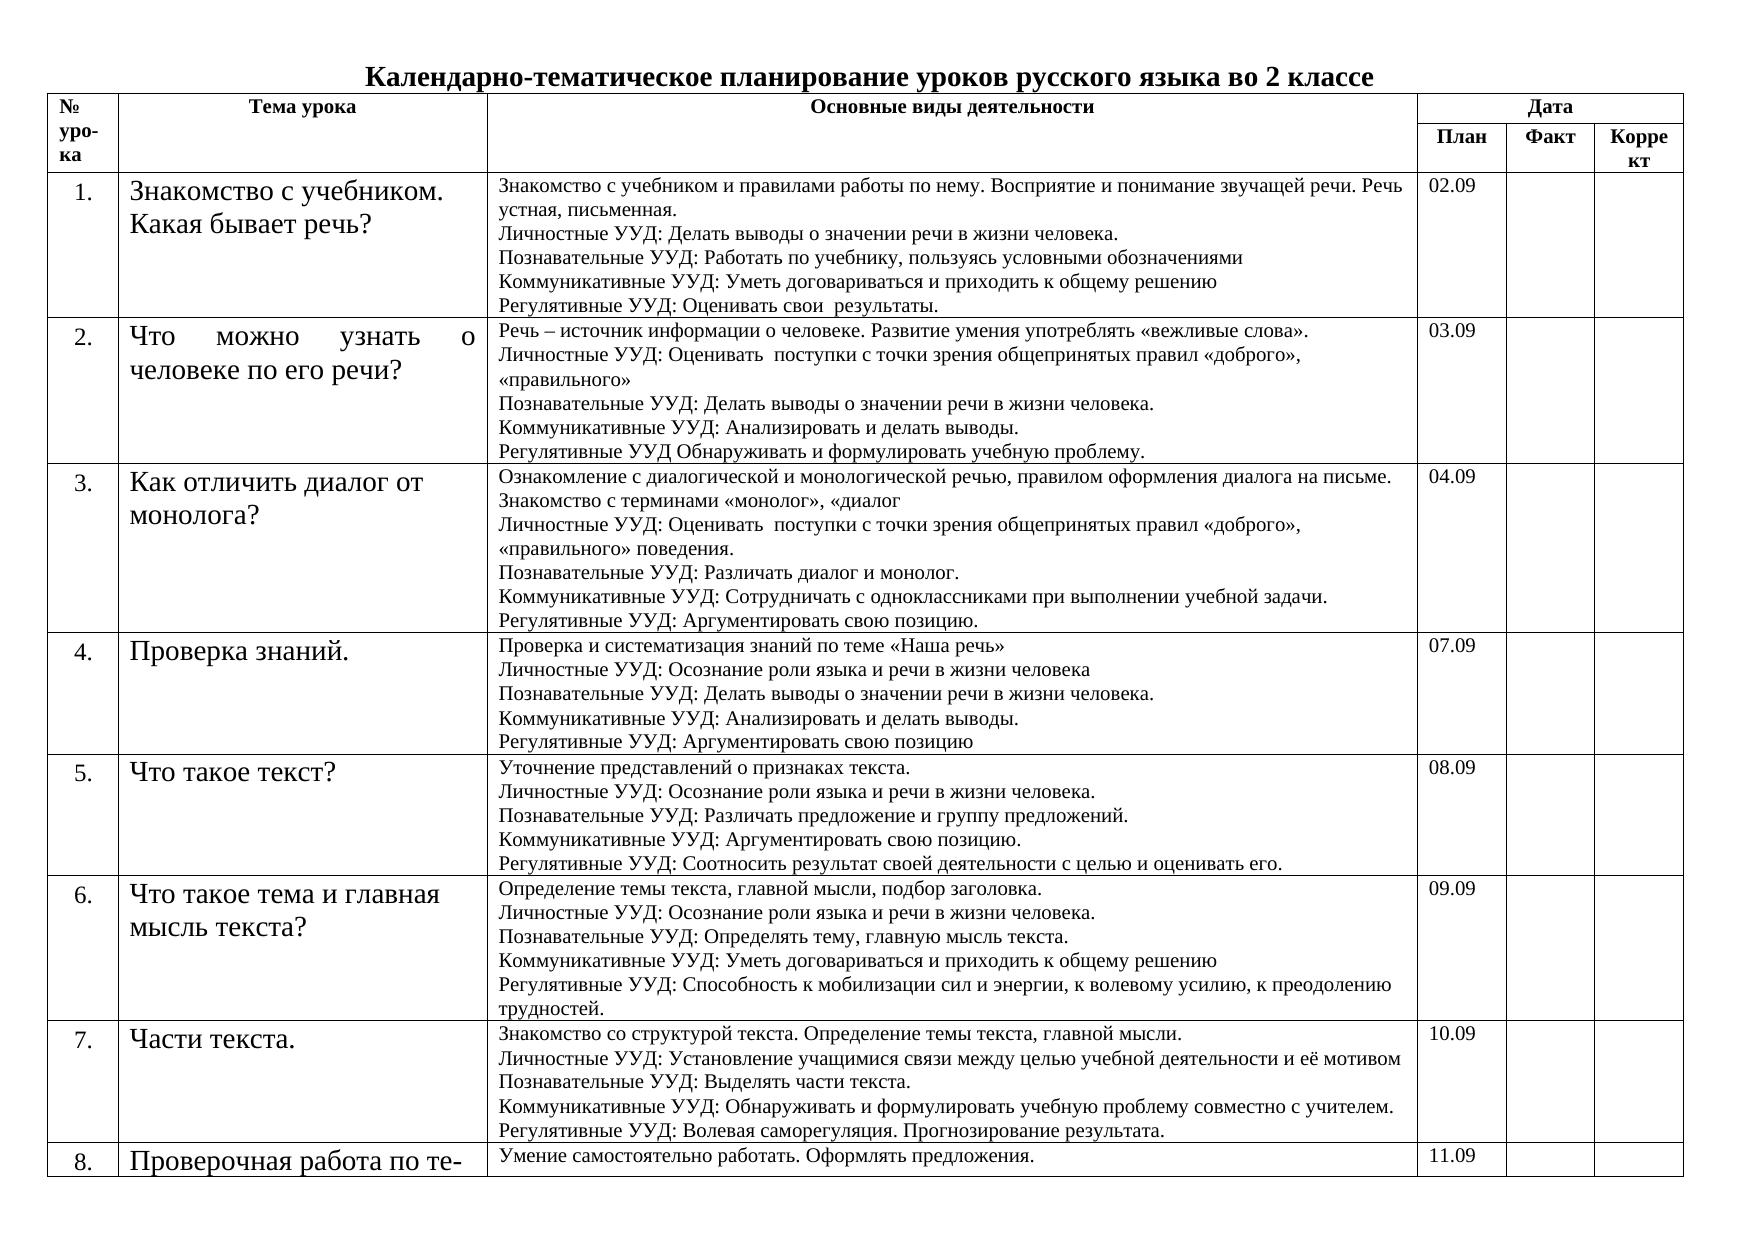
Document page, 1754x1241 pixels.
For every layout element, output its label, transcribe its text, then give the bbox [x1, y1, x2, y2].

table_cell Ознакомление с диалогической и монологической речью, правилом оформления диалога на письме. Знакомство с терминами «монолог», «диалог Личностные УУД: Оценивать поступки с точки зрения общепринятых правил «доброго», «правильного» поведения. Познавательные УУД: Различать диалог и монолог. Коммуникативные УУД: Сотрудничать с одноклассниками при выполнении учебной задачи. Регулятивные УУД: Аргументировать свою позицию. [488, 464, 1417, 632]
table_cell Факт [1507, 124, 1594, 172]
table_cell [1595, 1021, 1683, 1142]
table_cell [1507, 318, 1594, 463]
table_cell Знакомство с учебником и правилами работы по нему. Восприятие и понимание звучащей речи. Речь устная, письменная. Личностные УУД: Делать выводы о значении речи в жизни человека. Познавательные УУД: Работать по учебнику, пользуясь условными обозначениями Коммуникативные УУД: Уметь договариваться и приходить к общему решению Регулятивные УУД: Оценивать свои результаты. [488, 173, 1417, 317]
table_cell [1507, 464, 1594, 632]
table_cell [48, 464, 118, 632]
table_cell [1595, 633, 1683, 753]
table_cell [1595, 318, 1683, 463]
table_cell Части текста. [119, 1021, 487, 1142]
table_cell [119, 1143, 487, 1176]
table_cell Уточнение представлений о признаках текста. Личностные УУД: Осознание роли языка и речи в жизни человека. Познавательные УУД: Различать предложение и группу предложений. Коммуникативные УУД: Аргументировать свою позицию. Регулятивные УУД: Соотносить результат своей деятельности с целью и оценивать его. [488, 755, 1417, 875]
table_cell [1595, 876, 1683, 1020]
table_cell [1595, 173, 1683, 317]
table_cell 11.09 [1418, 1143, 1506, 1176]
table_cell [488, 1143, 1417, 1176]
table_header № уро-ка [48, 94, 118, 172]
table_cell [48, 318, 118, 463]
table_cell Что такое тема и главная мысль текста? [119, 876, 487, 1020]
table_cell Как отличить диалог от монолога? [119, 464, 487, 632]
table_cell Проверка и систематизация знаний по теме «Наша речь» Личностные УУД: Осознание роли языка и речи в жизни человека Познавательные УУД: Делать выводы о значении речи в жизни человека. Коммуникативные УУД: Анализировать и делать выводы. Регулятивные УУД: Аргументировать свою позицию [488, 633, 1417, 753]
table_cell 02.09 [1418, 173, 1506, 317]
table_cell [1507, 633, 1594, 753]
table_cell [1595, 464, 1683, 632]
table_header Дата [1418, 94, 1683, 123]
table_cell 08.09 [1418, 755, 1506, 875]
table_cell [48, 1021, 118, 1142]
table_cell 09.09 [1418, 876, 1506, 1020]
table_cell Знакомство с учебником. Какая бывает речь? [119, 173, 487, 317]
table_header Тема урока [119, 94, 487, 172]
table_cell Проверка знаний. [119, 633, 487, 753]
table_cell 03.09 [1418, 318, 1506, 463]
table_cell [48, 876, 118, 1020]
table_cell [48, 755, 118, 875]
text Календарно-тематическое планирование уроков русского языка во 2 классе [59, 59, 1680, 93]
table_cell [1595, 1143, 1683, 1176]
table_cell 07.09 [1418, 633, 1506, 753]
table_cell [1507, 173, 1594, 317]
table_cell [48, 633, 118, 753]
table_cell [48, 1143, 118, 1176]
table_cell Знакомство со структурой текста. Определение темы текста, главной мысли. Личностные УУД: Установление учащимися связи между целью учебной деятельности и её мотивом Познавательные УУД: Выделять части текста. Коммуникативные УУД: Обнаруживать и формулировать учебную проблему совместно с учителем. Регулятивные УУД: Волевая саморегуляция. Прогнозирование результата. [488, 1021, 1417, 1142]
table_cell План [1418, 124, 1506, 172]
table_cell Коррект [1595, 124, 1683, 172]
table_cell 04.09 [1418, 464, 1506, 632]
table_cell [1507, 755, 1594, 875]
table_cell Определение темы текста, главной мысли, подбор заголовка. Личностные УУД: Осознание роли языка и речи в жизни человека. Познавательные УУД: Определять тему, главную мысль текста. Коммуникативные УУД: Уметь договариваться и приходить к общему решению Регулятивные УУД: Способность к мобилизации сил и энергии, к волевому усилию, к преодолению трудностей. [488, 876, 1417, 1020]
table_cell 10.09 [1418, 1021, 1506, 1142]
table_cell Что такое текст? [119, 755, 487, 875]
table_cell [1595, 755, 1683, 875]
table_header Основные виды деятельности [488, 94, 1417, 172]
table_cell [1507, 1143, 1594, 1176]
table_cell Что можно узнать о человеке по его речи? [119, 318, 487, 463]
table_cell [48, 173, 118, 317]
table_cell [1507, 876, 1594, 1020]
table_cell Речь – источник информации о человеке. Развитие умения употреблять «вежливые слова». Личностные УУД: Оценивать поступки с точки зрения общепринятых правил «доброго», «правильного» Познавательные УУД: Делать выводы о значении речи в жизни человека. Коммуникативные УУД: Анализировать и делать выводы. Регулятивные УУД Обнаруживать и формулировать учебную проблему. [488, 318, 1417, 463]
table_cell [1507, 1021, 1594, 1142]
